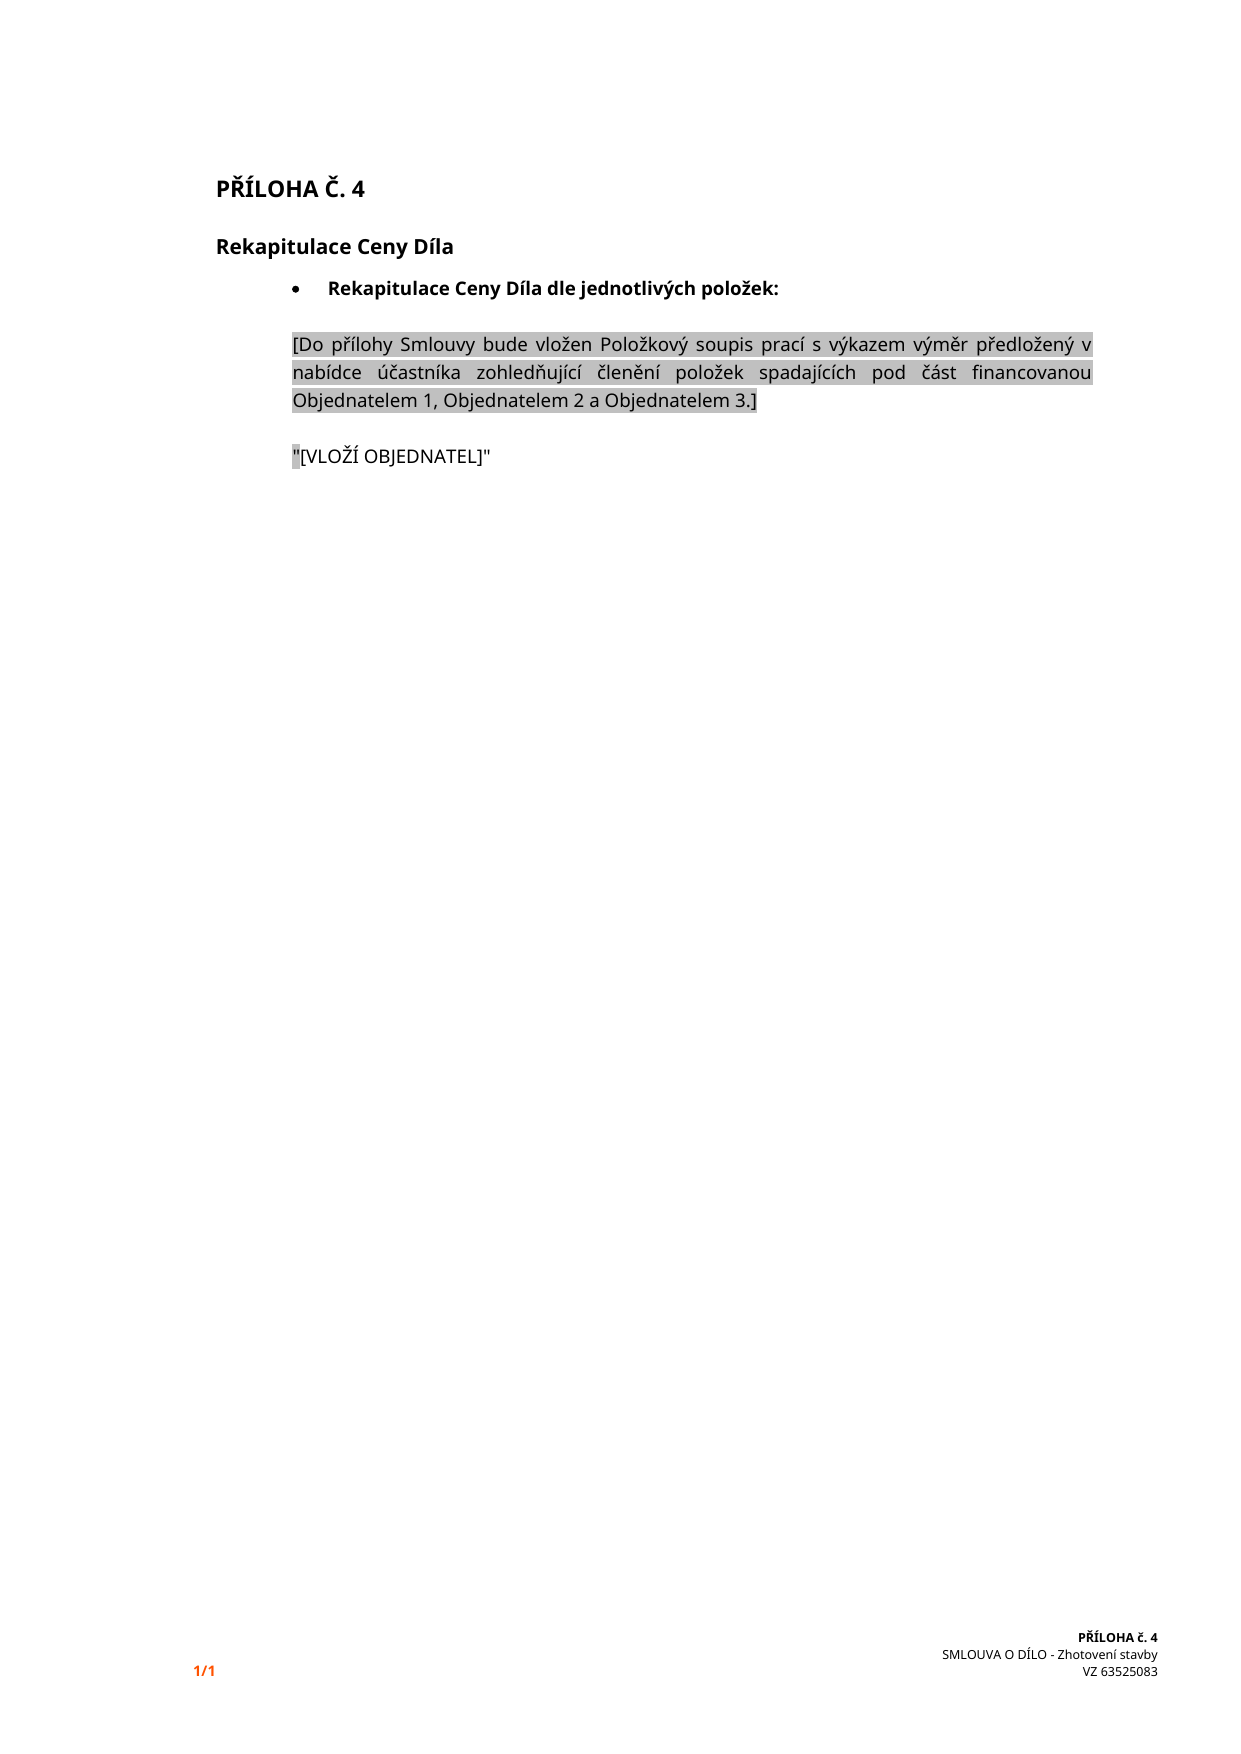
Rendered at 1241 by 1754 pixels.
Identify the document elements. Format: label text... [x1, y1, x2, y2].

list [Do přílohy Smlouvy bude vložen Položkový soupis prací s výkazem výměr předložený v nabídce účastníka zohledňující členění položek spadajících pod část financovanou Objednatelem 1, Objednatelem 2 a Objednatelem 3.] [292, 385, 1093, 413]
text Rekapitulace Ceny Díla [216, 232, 1093, 260]
text Příloha č. 4 [216, 172, 1093, 204]
text Rekapitulace Ceny Díla dle jednotlivých položek: [292, 276, 1093, 301]
